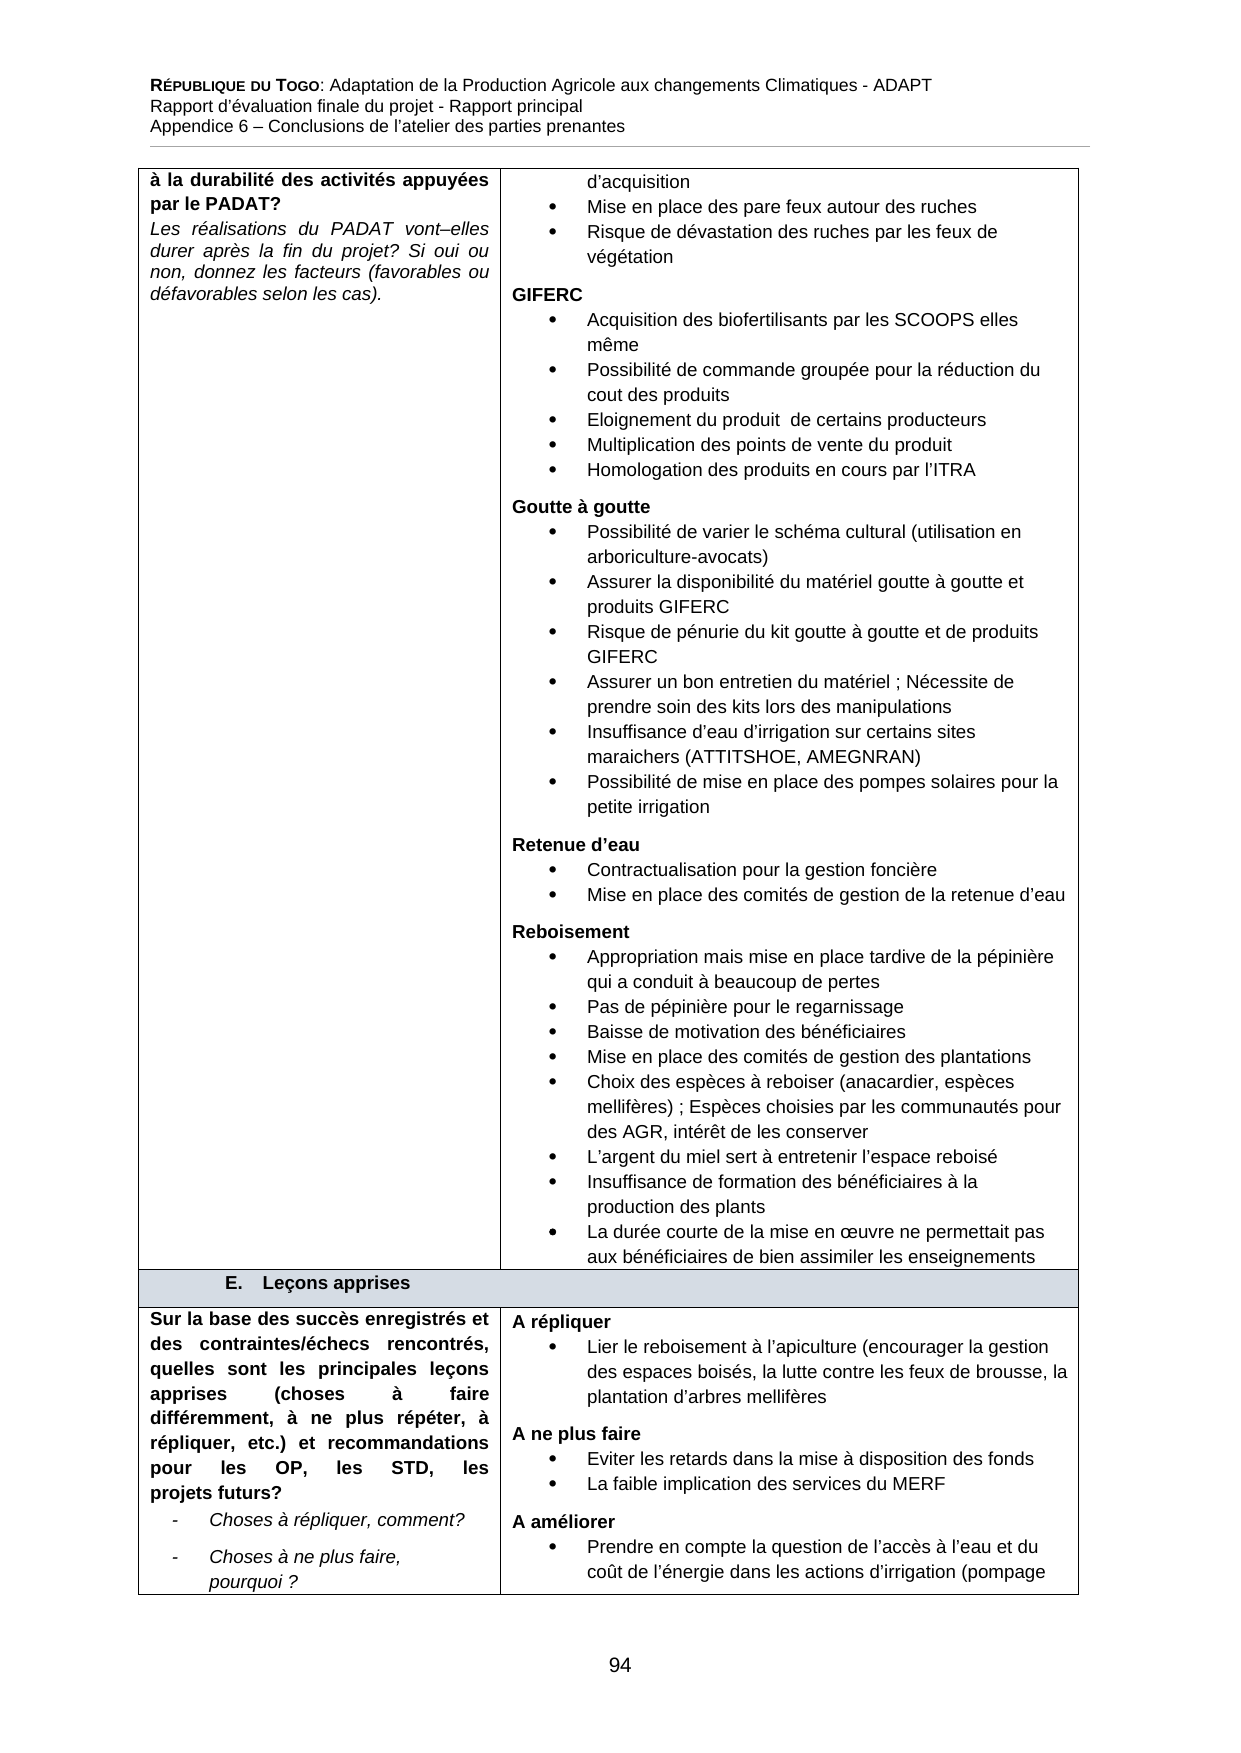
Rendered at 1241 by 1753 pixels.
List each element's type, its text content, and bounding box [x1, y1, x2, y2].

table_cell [139, 169, 500, 1268]
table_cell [139, 1308, 500, 1594]
table_cell Leçons apprises [139, 1270, 1078, 1307]
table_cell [501, 169, 1078, 1268]
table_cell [501, 1308, 1078, 1594]
